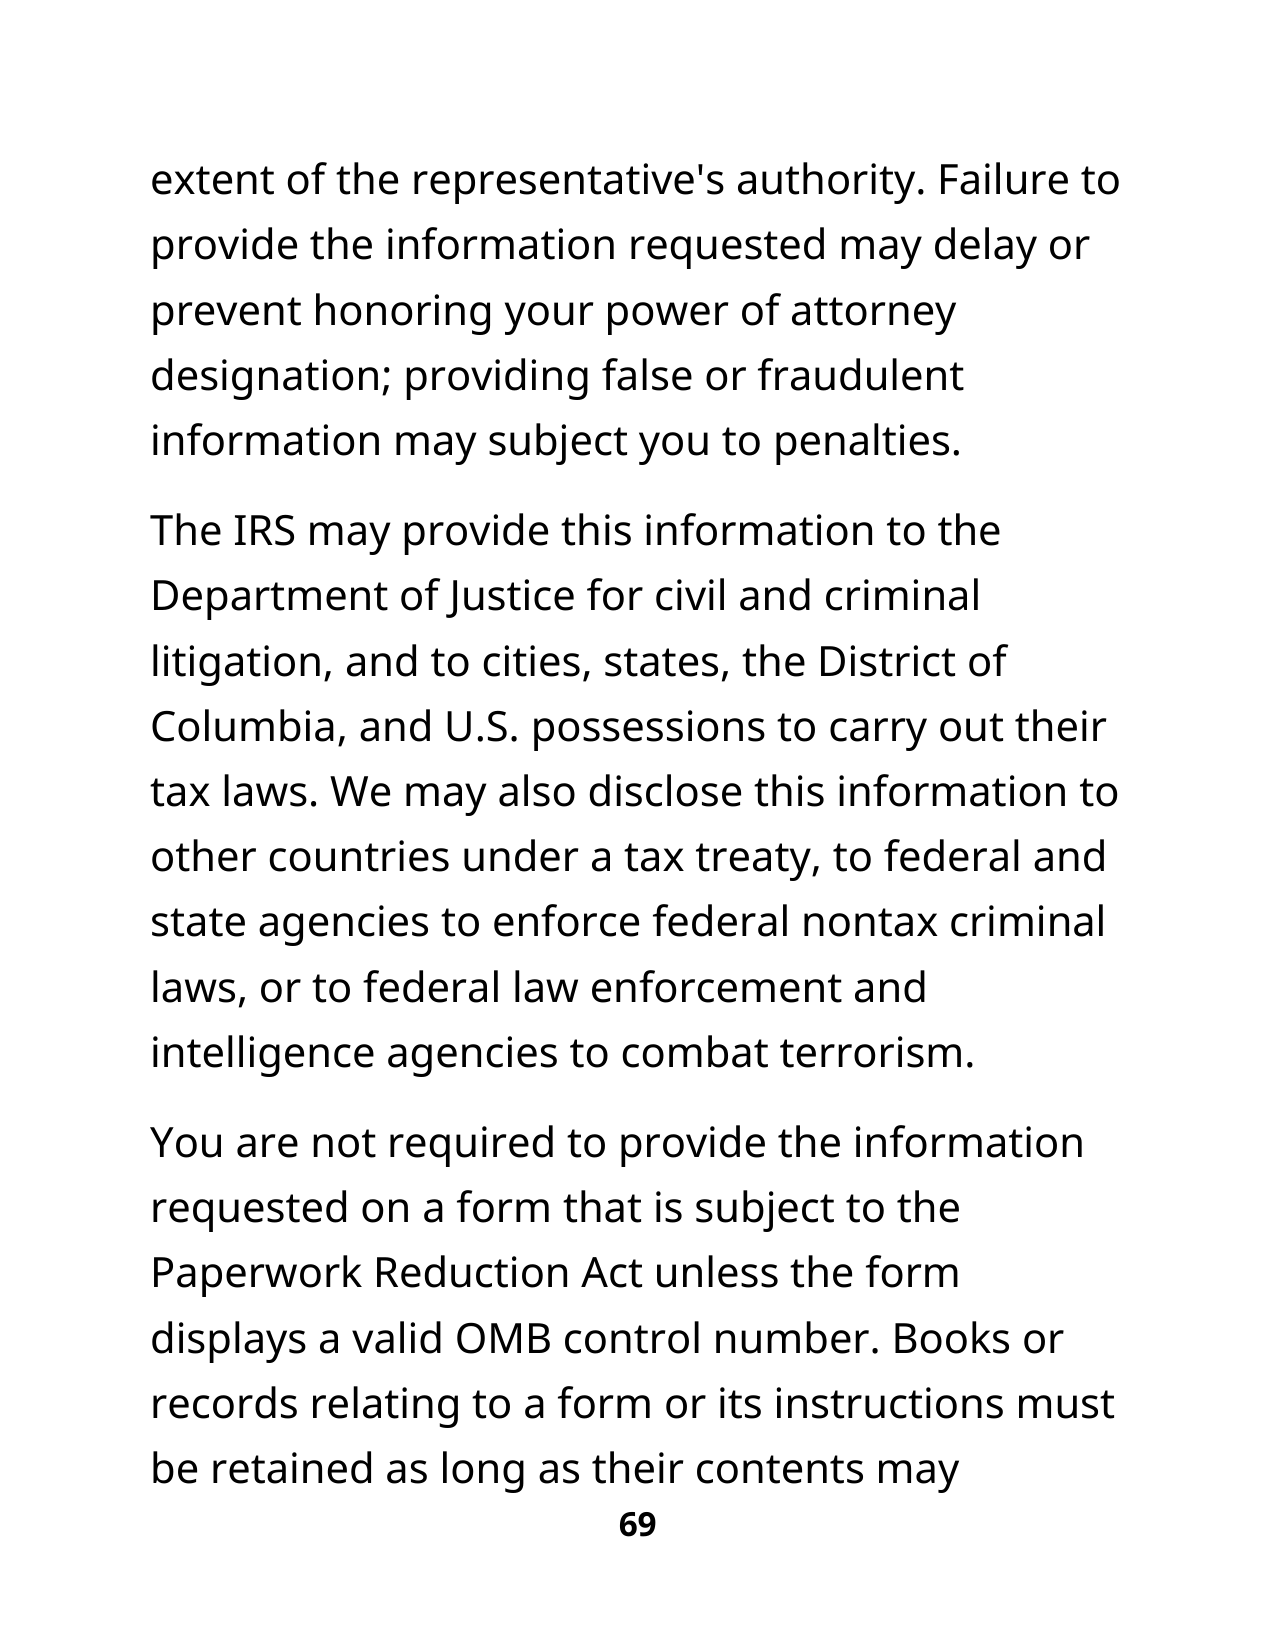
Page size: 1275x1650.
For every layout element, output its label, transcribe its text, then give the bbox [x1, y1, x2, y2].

text The IRS may provide this information to the Department of Justice for civil and criminal litigation, and to cities, states, the District of Columbia, and U.S. possessions to carry out their tax laws. We may also disclose this information to other countries under a tax treaty, to federal and state agencies to enforce federal nontax criminal laws, or to federal law enforcement and intelligence agencies to combat terrorism. [150, 501, 1125, 1079]
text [150, 150, 1125, 468]
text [150, 1113, 1125, 1496]
